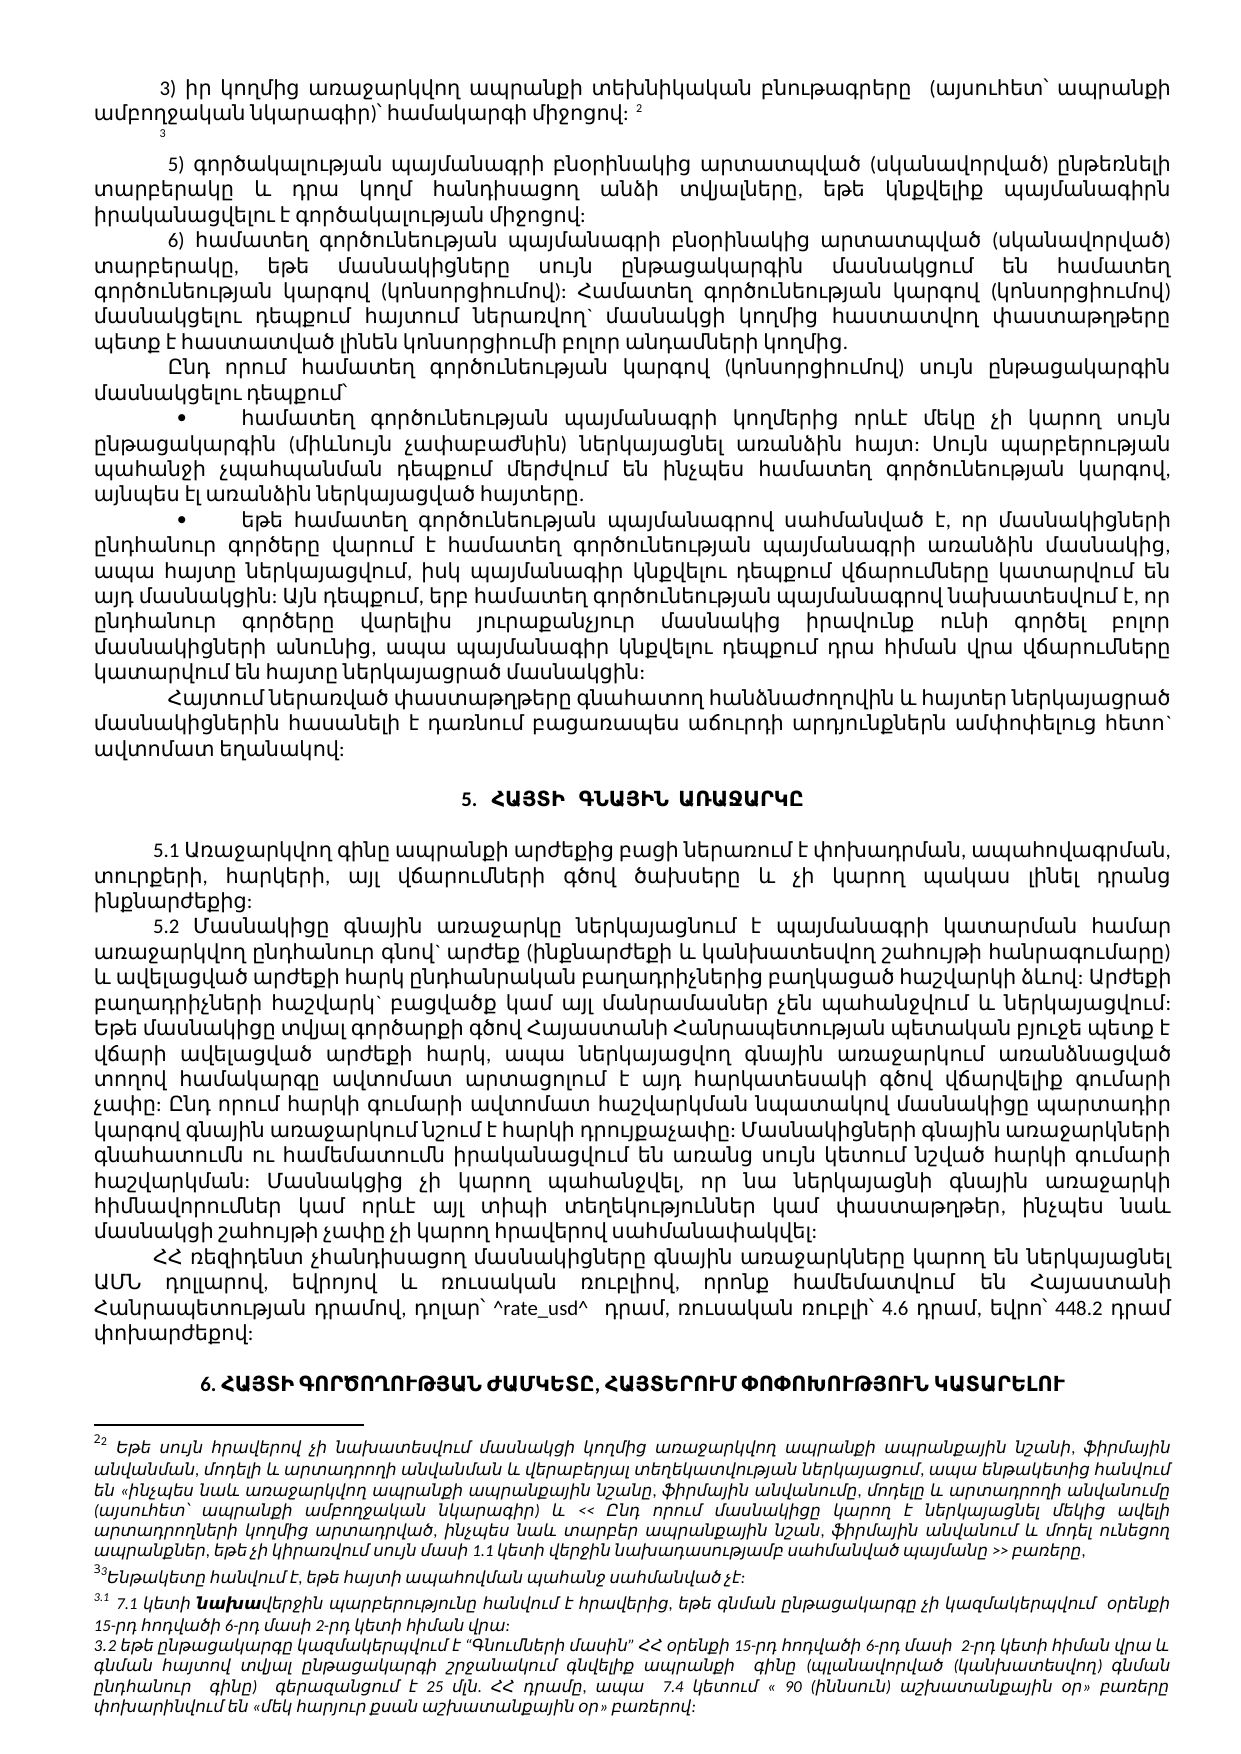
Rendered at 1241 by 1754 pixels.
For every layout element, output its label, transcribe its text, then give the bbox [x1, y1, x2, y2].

text Հայտում ներառված փաստաթղթերը գնահատող հանձնաժողովին և հայտեր ներկայացրած մասնակիցներին հասանելի է դառնում բացառապես աճուրդի արդյունքներն ամփոփելուց հետո` ավտոմատ եղանակով: [94, 685, 1171, 761]
text 5. ՀԱՅՏԻ ԳՆԱՅԻՆ ԱՌԱՋԱՐԿԸ [94, 787, 1171, 812]
text 6) համատեղ գործունեության պայմանագրի բնօրինակից արտատպված (սկանավորված) տարբերակը, եթե մասնակիցները սույն ընթացակարգին մասնակցում են համատեղ գործունեության կարգով (կոնսորցիումով): Համատեղ գործունեության կարգով (կոնսորցիումով) մասնակցելու դեպքում հայտում ներառվող` մասնակցի կողմից հաստատվող փաստաթղթերը պետք է հաստատված լինեն կոնսորցիումի բոլոր անդամների կողմից. [94, 227, 1171, 354]
text 3) իր կողմից առաջարկվող ապրանքի տեխնիկական բնութագրերը (այսուհետ՝ ապրանքի ամբողջական նկարագիր)՝ համակարգի միջոցով: 2 [94, 75, 1171, 126]
list եթե համատեղ գործունեության պայմանագրով սահմանված է, որ մասնակիցների ընդհանուր գործերը վարում է համատեղ գործունեության պայմանագրի առանձին մասնակից, ապա հայտը ներկայացվում, իսկ պայմանագիր կնքվելու դեպքում վճարումները կատարվում են այդ մասնակցին: Այն դեպքում, երբ համատեղ գործունեության պայմանագրով նախատեսվում է, որ ընդհանուր գործերը վարելիս յուրաքանչյուր մասնակից իրավունք ունի գործել բոլոր մասնակիցների անունից, ապա պայմանագիր կնքվելու դեպքում դրա հիման վրա վճարումները կատարվում են հայտը ներկայացրած մասնակցին: [94, 507, 1171, 685]
text 6. ՀԱՅՏԻ ԳՈՐԾՈՂՈՒԹՅԱՆ ԺԱՄԿԵՏԸ, ՀԱՅՏԵՐՈՒՄ ՓՈՓՈԽՈՒԹՅՈՒՆ ԿԱՏԱՐԵԼՈՒ [94, 1371, 1171, 1397]
text 5.1 Առաջարկվող գինը ապրանքի արժեքից բացի ներառում է փոխադրման, ապահովագրման, տուրքերի, հարկերի, այլ վճարումների գծով ծախսերը և չի կարող պակաս լինել դրանց ինքնարժեքից: [94, 837, 1171, 914]
list համատեղ գործունեության պայմանագրի կողմերից որևէ մեկը չի կարող սույն ընթացակարգին (միևնույն չափաբաժնին) ներկայացնել առանձին հայտ: Սույն պարբերության պահանջի չպահպանման դեպքում մերժվում են ինչպես համատեղ գործունեության կարգով, այնպես էլ առանձին ներկայացված հայտերը. [94, 405, 1171, 507]
text 3 [94, 126, 1171, 151]
text ՀՀ ռեզիդենտ չհանդիսացող մասնակիցները գնային առաջարկները կարող են ներկայացնել ԱՄՆ դոլլարով, եվրոյով և ռուսական ռուբլիով, որոնք համեմատվում են Հայաստանի Հանրապետության դրամով, դոլար՝ ^rate_usd^ դրամ, ռուսական ռուբլի՝ 4.6 դրամ, եվրո՝ 448.2 դրամ փոխարժեքով: [94, 1244, 1171, 1346]
text 5) գործակալության պայմանագրի բնօրինակից արտատպված (սկանավորված) ընթեռնելի տարբերակը և դրա կողմ հանդիսացող անձի տվյալները, եթե կնքվելիք պայմանագիրն իրականացվելու է գործակալության միջոցով: [94, 151, 1171, 227]
text 5.2 Մասնակիցը գնային առաջարկը ներկայացնում է պայմանագրի կատարման համար առաջարկվող ընդհանուր գնով` արժեք (ինքնարժեքի և կանխատեսվող շահույթի հանրագումարը) և ավելացված արժեքի հարկ ընդհանրական բաղադրիչներից բաղկացած հաշվարկի ձևով: Արժեքի բաղադրիչների հաշվարկ` բացվածք կամ այլ մանրամասներ չեն պահանջվում և ներկայացվում: Եթե մասնակիցը տվյալ գործարքի գծով Հայաստանի Հանրապետության պետական բյուջե պետք է վճարի ավելացված արժեքի հարկ, ապա ներկայացվող գնային առաջարկում առանձնացված տողով համակարգը ավտոմատ արտացոլում է այդ հարկատեսակի գծով վճարվելիք գումարի չափը: Ընդ որում հարկի գումարի ավտոմատ հաշվարկման նպատակով մասնակիցը պարտադիր կարգով գնային առաջարկում նշում է հարկի դրույքաչափը: Մասնակիցների գնային առաջարկների գնահատումն ու համեմատումն իրականացվում են առանց սույն կետում նշված հարկի գումարի հաշվարկման: Մասնակցից չի կարող պահանջվել, որ նա ներկայացնի գնային առաջարկի հիմնավորումներ կամ որևէ այլ տիպի տեղեկություններ կամ փաստաթղթեր, ինչպես նաև մասնակցի շահույթի չափը չի կարող հրավերով սահմանափակվել: [94, 914, 1171, 1244]
text Ընդ որում համատեղ գործունեության կարգով (կոնսորցիումով) սույն ընթացակարգին մասնակցելու դեպքում՝ [94, 354, 1171, 405]
